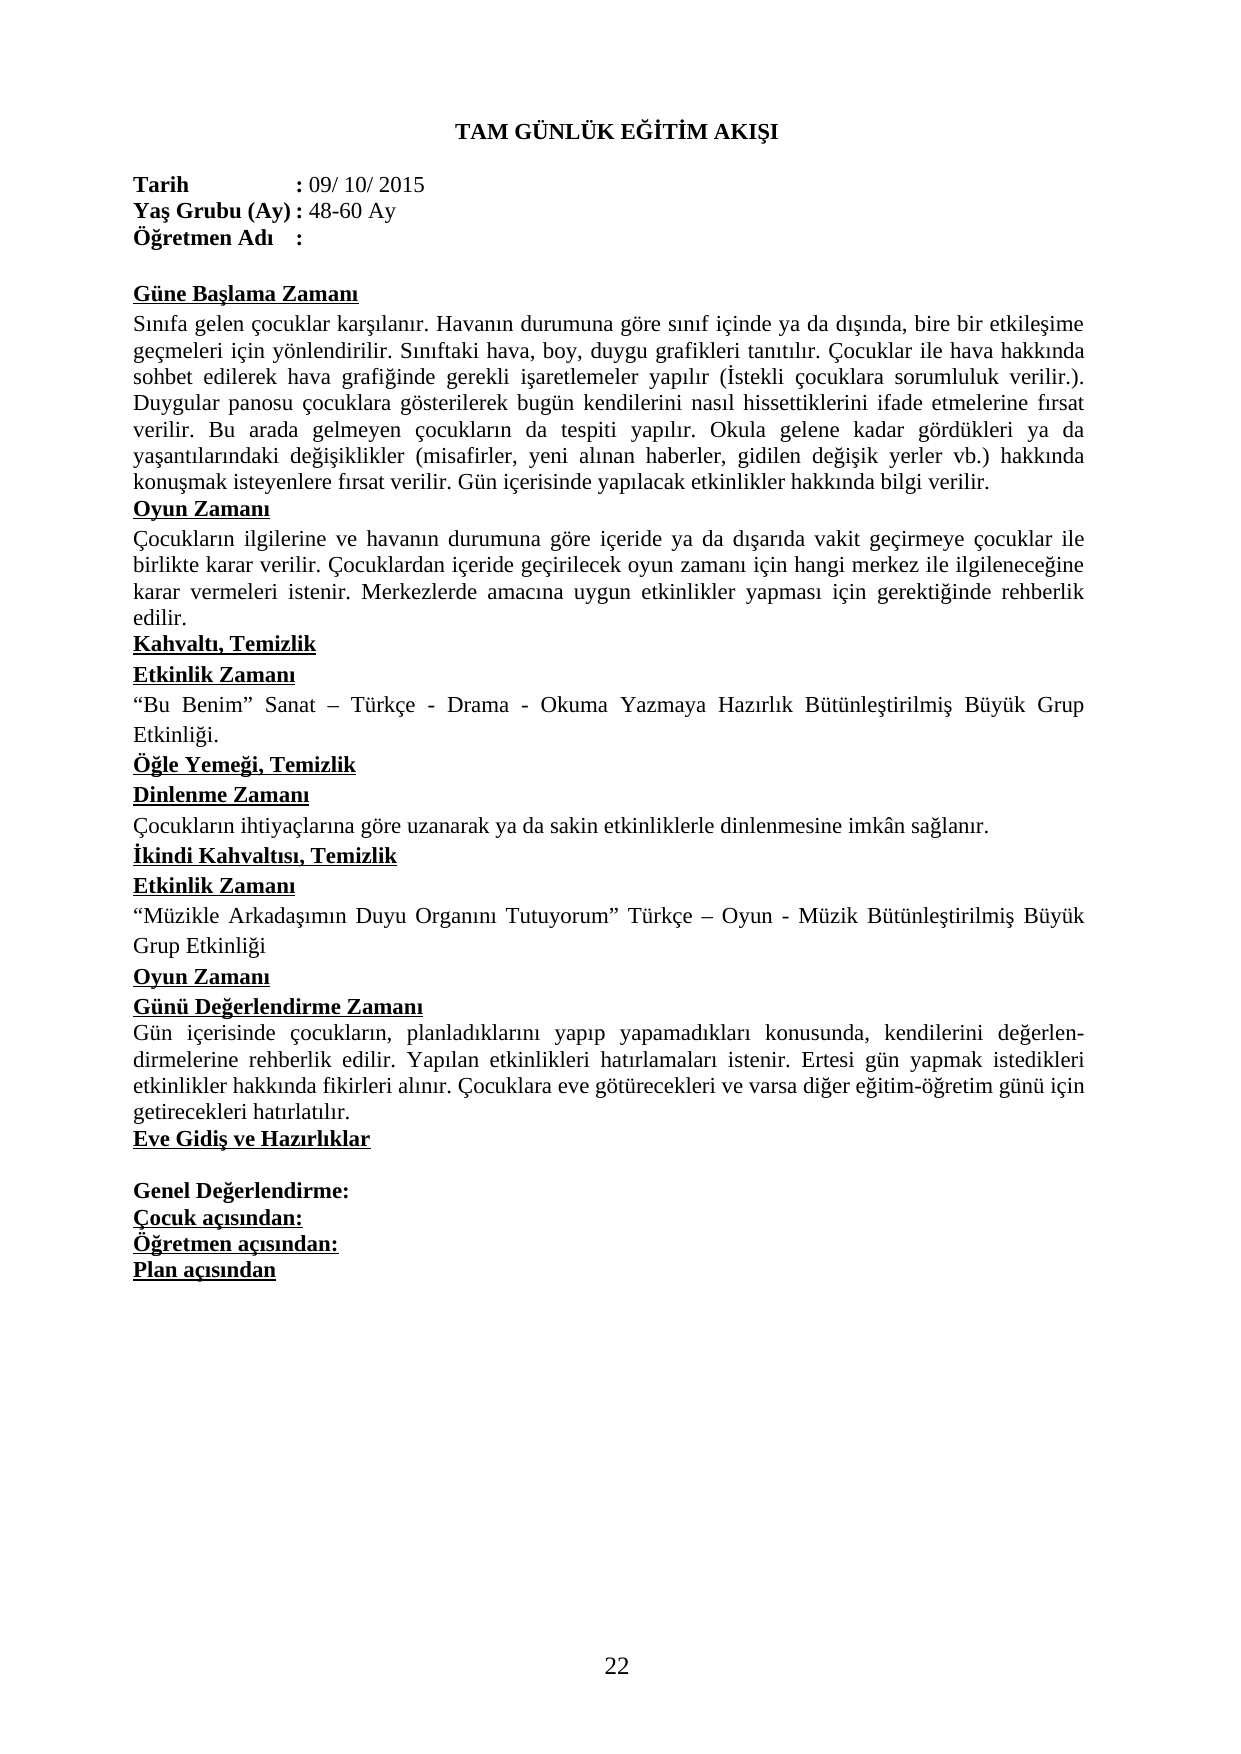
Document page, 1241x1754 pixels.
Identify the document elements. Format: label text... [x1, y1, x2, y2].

text Öğretmen Adı : [133, 223, 1086, 250]
text Kahvaltı, Temizlik [133, 630, 1086, 657]
text Eve Gidiş ve Hazırlıklar [133, 1125, 1086, 1151]
text Gün içerisinde çocukların, planladıklarını yapıp yapamadıkları konusunda, kendilerini değerlen-dirmelerine rehberlik edilir. Yapılan etkinlikleri hatırlamaları istenir. Ertesi gün yapmak istedikleri etkinlikler hakkında fikirleri alınır. Çocuklara eve götürecekleri ve varsa diğer eğitim-öğretim günü için getirecekleri hatırlatılır. [133, 1019, 1086, 1125]
text “Müzikle Arkadaşımın Duyu Organını Tutuyorum” Türkçe – Oyun - Müzik Bütünleştirilmiş Büyük Grup Etkinliği [133, 902, 1086, 959]
text Güne Başlama Zamanı [133, 280, 1086, 306]
text Yaş Grubu (Ay) : 48-60 Ay [133, 197, 1086, 223]
text Öğle Yemeği, Temizlik [133, 751, 1086, 778]
text İkindi Kahvaltısı, Temizlik [133, 842, 1086, 868]
text Çocukların ihtiyaçlarına göre uzanarak ya da sakin etkinliklerle dinlenmesine imkân sağlanır. [133, 812, 1086, 838]
text Etkinlik Zamanı [133, 872, 1086, 898]
text Sınıfa gelen çocuklar karşılanır. Havanın durumuna göre sınıf içinde ya da dışında, bire bir etkileşime geçmeleri için yönlendirilir. Sınıftaki hava, boy, duygu grafikleri tanıtılır. Çocuklar ile hava hakkında sohbet edilerek hava grafiğinde gerekli işaretlemeler yapılır (İstekli çocuklara sorumluluk verilir.). Duygular panosu çocuklara gösterilerek bugün kendilerini nasıl hissettiklerini ifade etmelerine fırsat verilir. Bu arada gelmeyen çocukların da tespiti yapılır. Okula gelene kadar gördükleri ya da yaşantılarındaki değişiklikler (misafirler, yeni alınan haberler, gidilen değişik yerler vb.) hakkında konuşmak isteyenlere fırsat verilir. Gün içerisinde yapılacak etkinlikler hakkında bilgi verilir. [133, 310, 1086, 495]
text Çocuk açısından: [133, 1204, 1086, 1230]
text “Bu Benim” Sanat – Türkçe - Drama - Okuma Yazmaya Hazırlık Bütünleştirilmiş Büyük Grup Etkinliği. [133, 691, 1086, 747]
text Etkinlik Zamanı [133, 661, 1086, 687]
text Günü Değerlendirme Zamanı [133, 993, 1086, 1019]
text Oyun Zamanı [133, 495, 1086, 521]
text Genel Değerlendirme: [133, 1177, 1086, 1204]
text TAM GÜNLÜK EĞİTİM AKIŞI [148, 118, 1086, 144]
text Dinlenme Zamanı [133, 781, 1086, 808]
text Plan açısından [133, 1256, 1086, 1283]
text Oyun Zamanı [133, 963, 1086, 989]
text Tarih : 09/ 10/ 2015 [133, 171, 1086, 197]
text Çocukların ilgilerine ve havanın durumuna göre içeride ya da dışarıda vakit geçirmeye çocuklar ile birlikte karar verilir. Çocuklardan içeride geçirilecek oyun zamanı için hangi merkez ile ilgileneceğine karar vermeleri istenir. Merkezlerde amacına uygun etkinlikler yapması için gerektiğinde rehberlik edilir. [133, 525, 1086, 630]
text Öğretmen açısından: [133, 1230, 1086, 1256]
